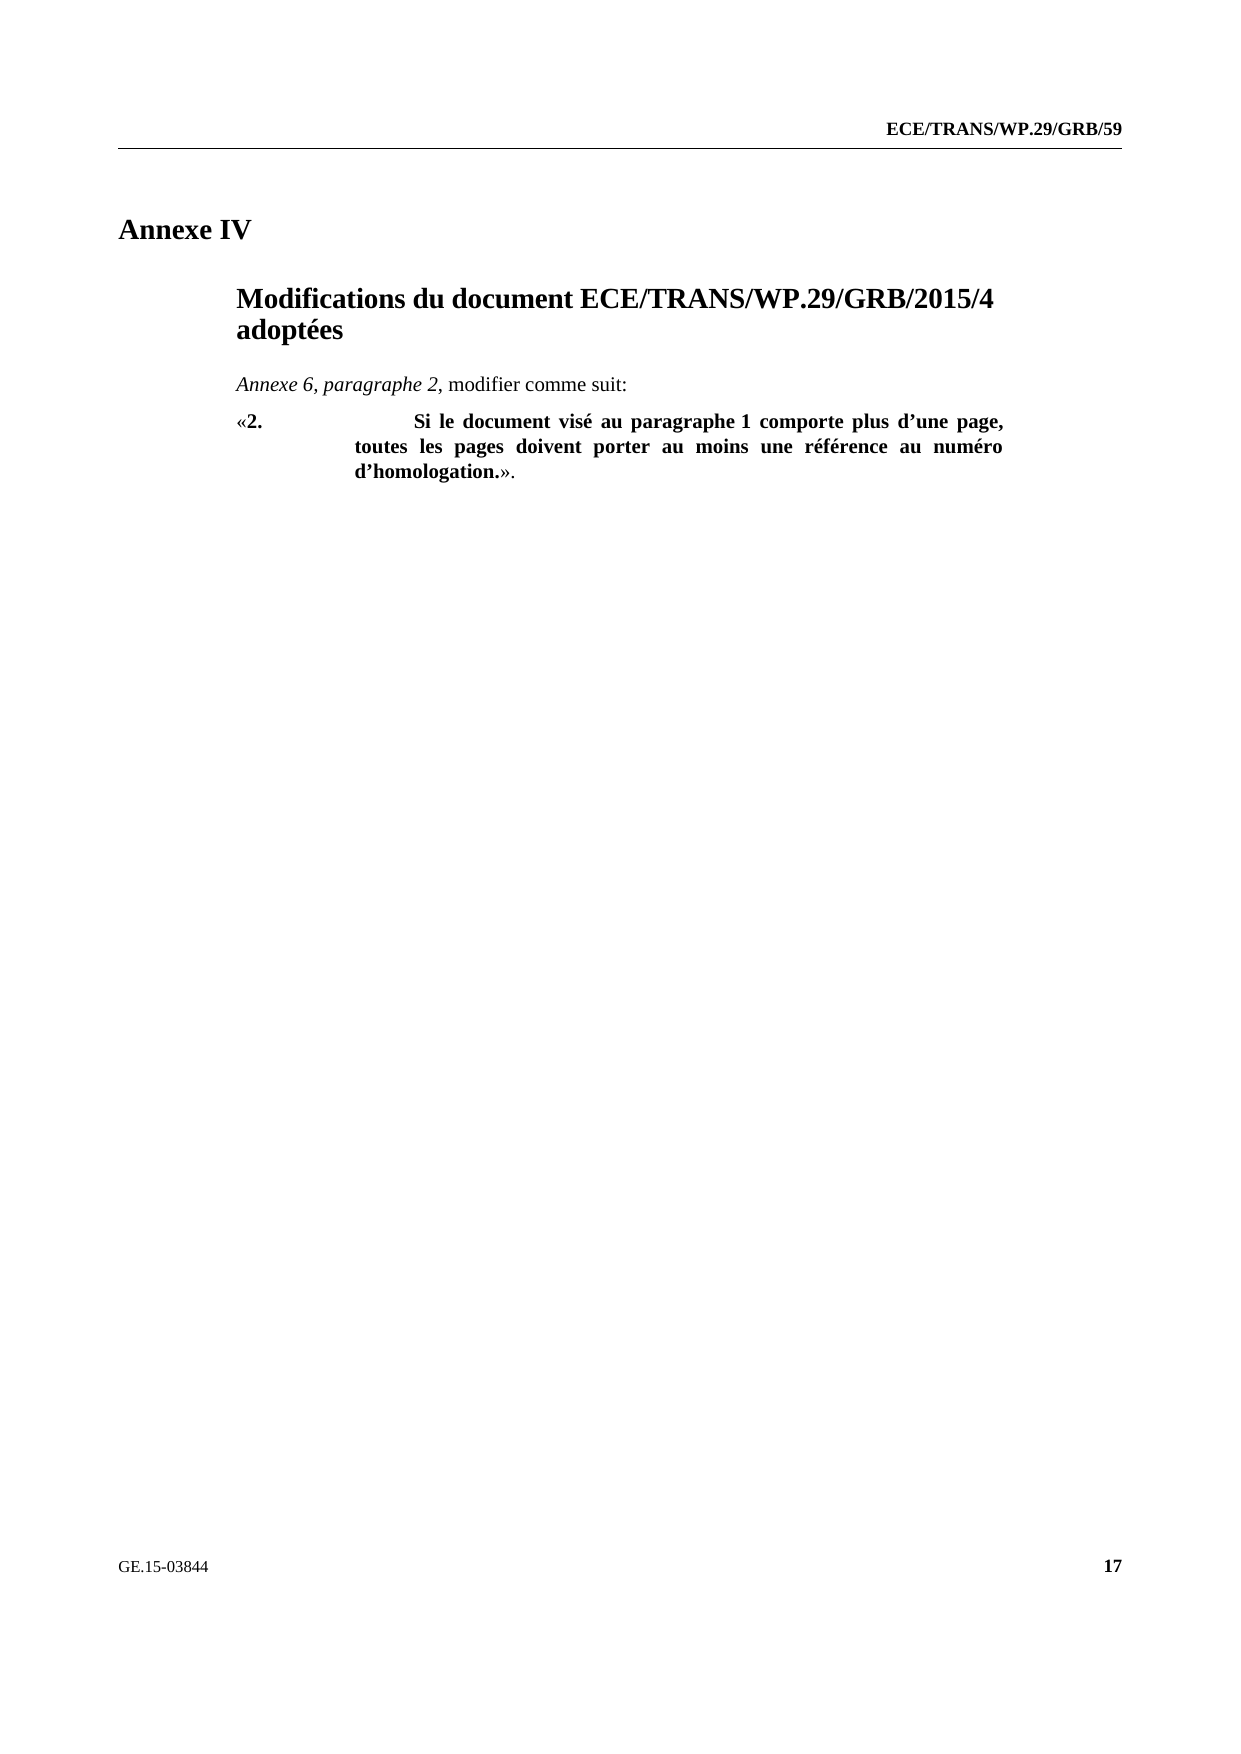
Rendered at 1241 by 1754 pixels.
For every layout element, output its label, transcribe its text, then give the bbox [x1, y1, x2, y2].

text «2. Si le document visé au paragraphe 1 comporte plus d’une page, toutes les pages doivent porter au moins une référence au numéro d’homologation.». [236, 408, 1004, 483]
text Modifications du document ECE/TRANS/WP.29/GRB/2015/4 adoptées [118, 283, 1004, 346]
text Annexe IV [118, 215, 1004, 246]
text Annexe 6, paragraphe 2, modifier comme suit: [236, 371, 1004, 396]
